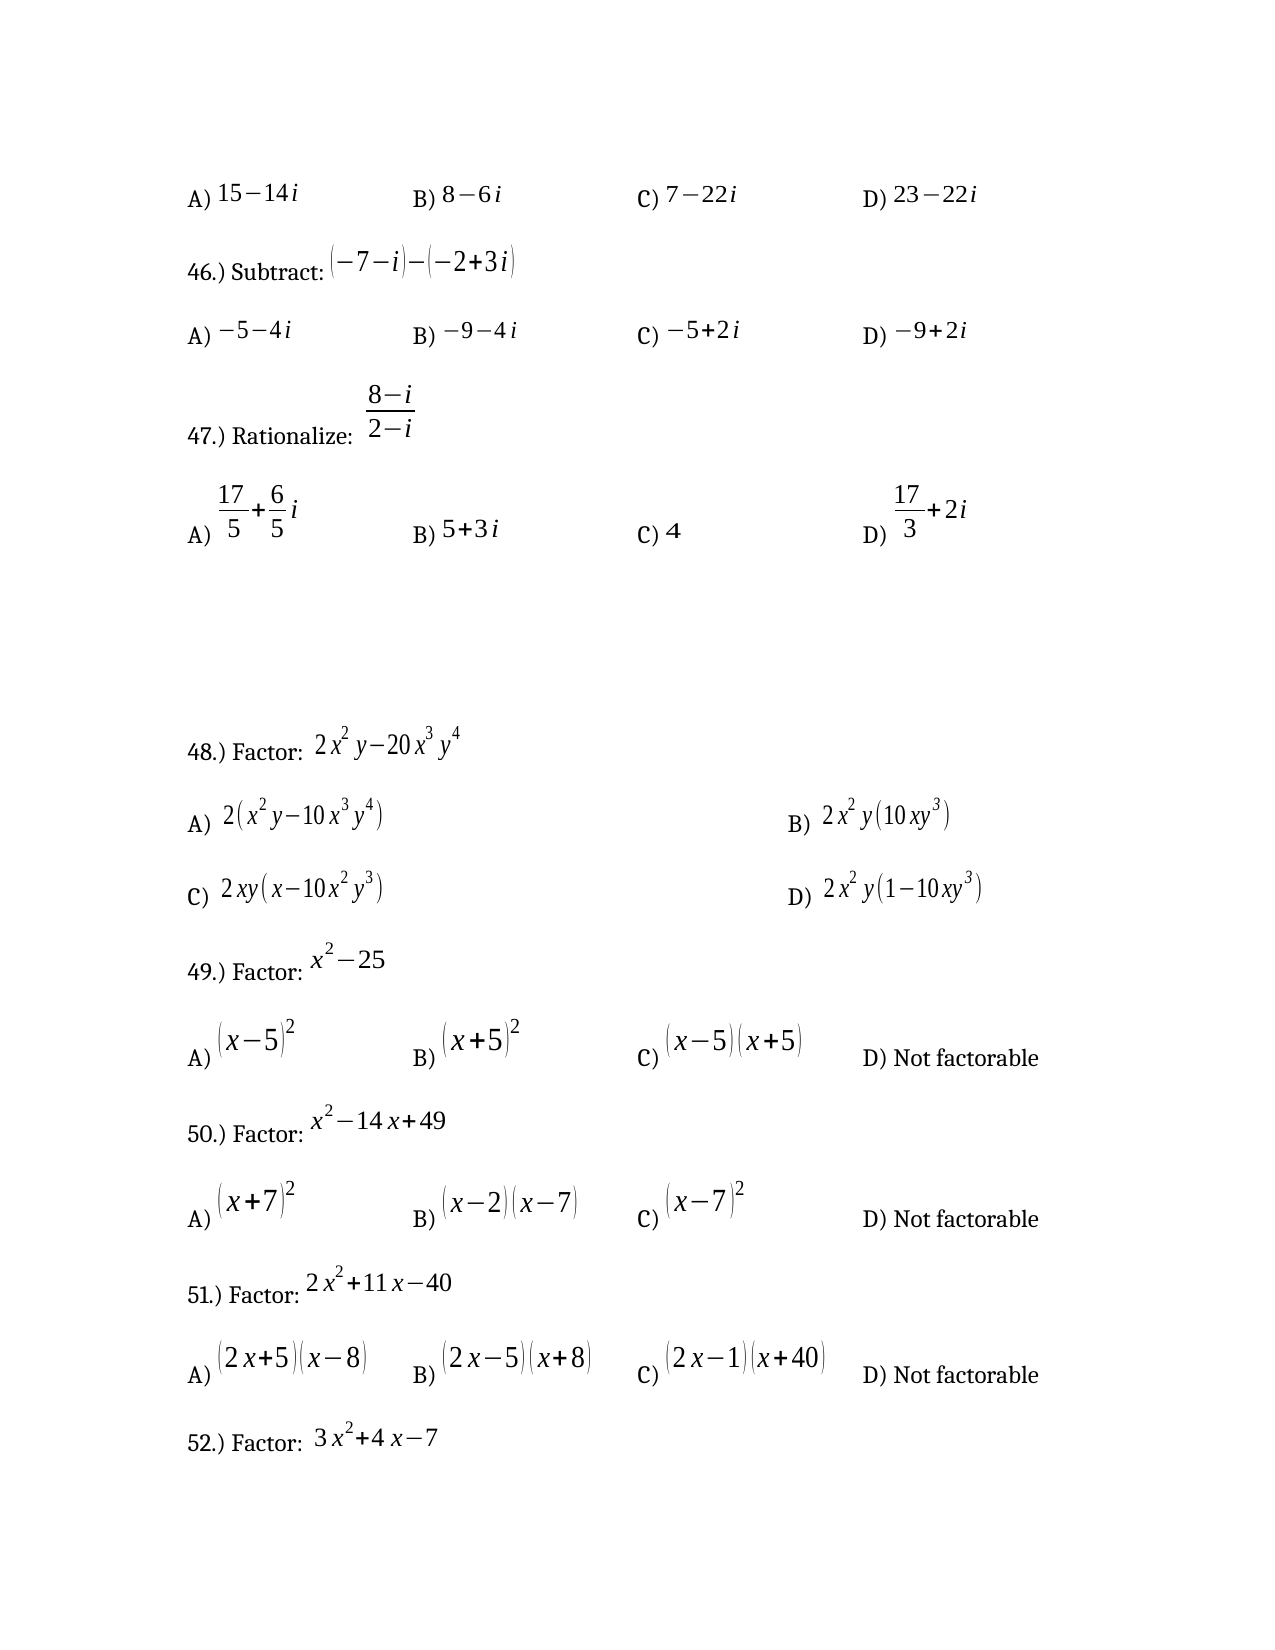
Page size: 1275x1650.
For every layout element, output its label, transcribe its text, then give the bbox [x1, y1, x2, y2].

text C) D) [187, 867, 1087, 911]
text A) B) [187, 795, 1087, 839]
text 47.) Rationalize: [187, 379, 1087, 450]
text A) B) C) D) Not factorable [187, 1177, 1087, 1234]
text 52.) Factor: [187, 1418, 1087, 1458]
text A) B) C) D) Not factorable [187, 1016, 1087, 1073]
text 50.) Factor: [187, 1101, 1087, 1148]
text A) B) C) D) Not factorable [187, 1338, 1087, 1389]
text A) B) C) D) [187, 179, 1087, 214]
text A) B) C) D) [187, 315, 1087, 351]
text 51.) Factor: [187, 1263, 1087, 1310]
text 49.) Factor: [187, 940, 1087, 987]
text 48.) Factor: [187, 722, 1087, 766]
text 46.) Subtract: [187, 243, 1087, 287]
text A) B) C) D) [187, 479, 1087, 550]
